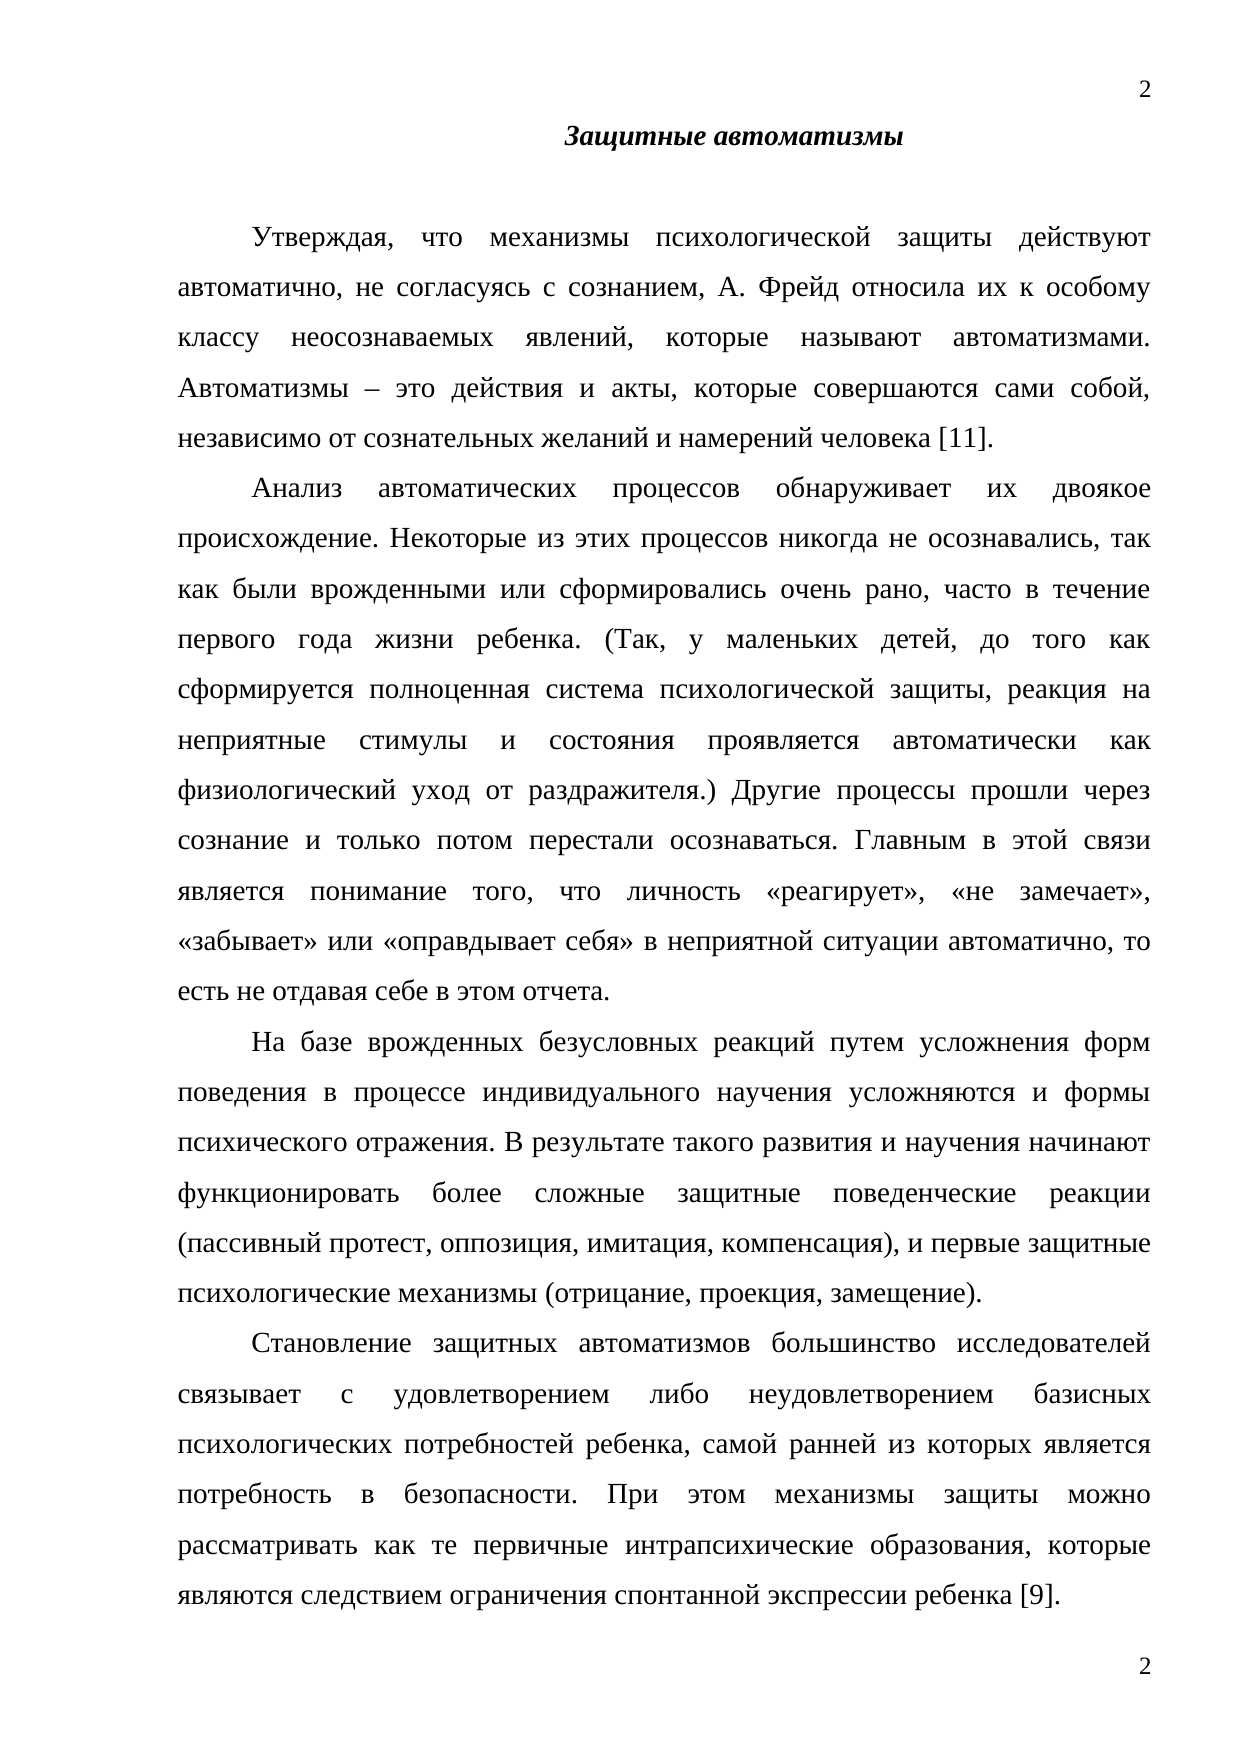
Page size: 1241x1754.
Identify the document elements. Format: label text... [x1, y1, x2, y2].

text Анализ автоматических процессов обнаруживает их двоякое происхождение. Некоторые из этих процессов никогда не осознавались, так как были врожденными или сформировались очень рано, часто в течение первого года жизни ребенка. (Так, у маленьких детей, до того как сформируется полноценная система психологической защиты, реакция на неприятные стимулы и состояния проявляется автоматически как физиологический уход от раздражителя.) Другие процессы прошли через сознание и только потом перестали осознаваться. Главным в этой связи является понимание того, что личность «реагирует», «не замечает», «забывает» или «оправдывает себя» в неприятной ситуации автоматично, то есть не отдавая себе в этом отчета. [177, 470, 1152, 1007]
text На базе врожденных безусловных реакций путем усложнения форм поведения в процессе индивидуального научения усложняются и формы психического отражения. В результате такого развития и научения начинают функционировать более сложные защитные поведенческие реакции (пассивный протест, оппозиция, имитация, компенсация), и первые защитные психологические механизмы (отрицание, проекция, замещение). [177, 1024, 1152, 1309]
text Утверждая, что механизмы психологической защиты действуют автоматично, не согласуясь с сознанием, А. Фрейд относила их к особому классу неосознаваемых явлений, которые называют автоматизмами. Автоматизмы – это действия и акты, которые совершаются сами собой, независимо от сознательных желаний и намерений человека [11]. [177, 219, 1152, 453]
text Становление защитных автоматизмов большинство исследователей связывает с удовлетворением либо неудовлетворением базисных психологических потребностей ребенка, самой ранней из которых является потребность в безопасности. При этом механизмы защиты можно рассматривать как те первичные интрапсихические образования, которые являются следствием ограничения спонтанной экспрессии ребенка [9]. [177, 1326, 1152, 1611]
text Защитные автоматизмы [177, 118, 1152, 152]
